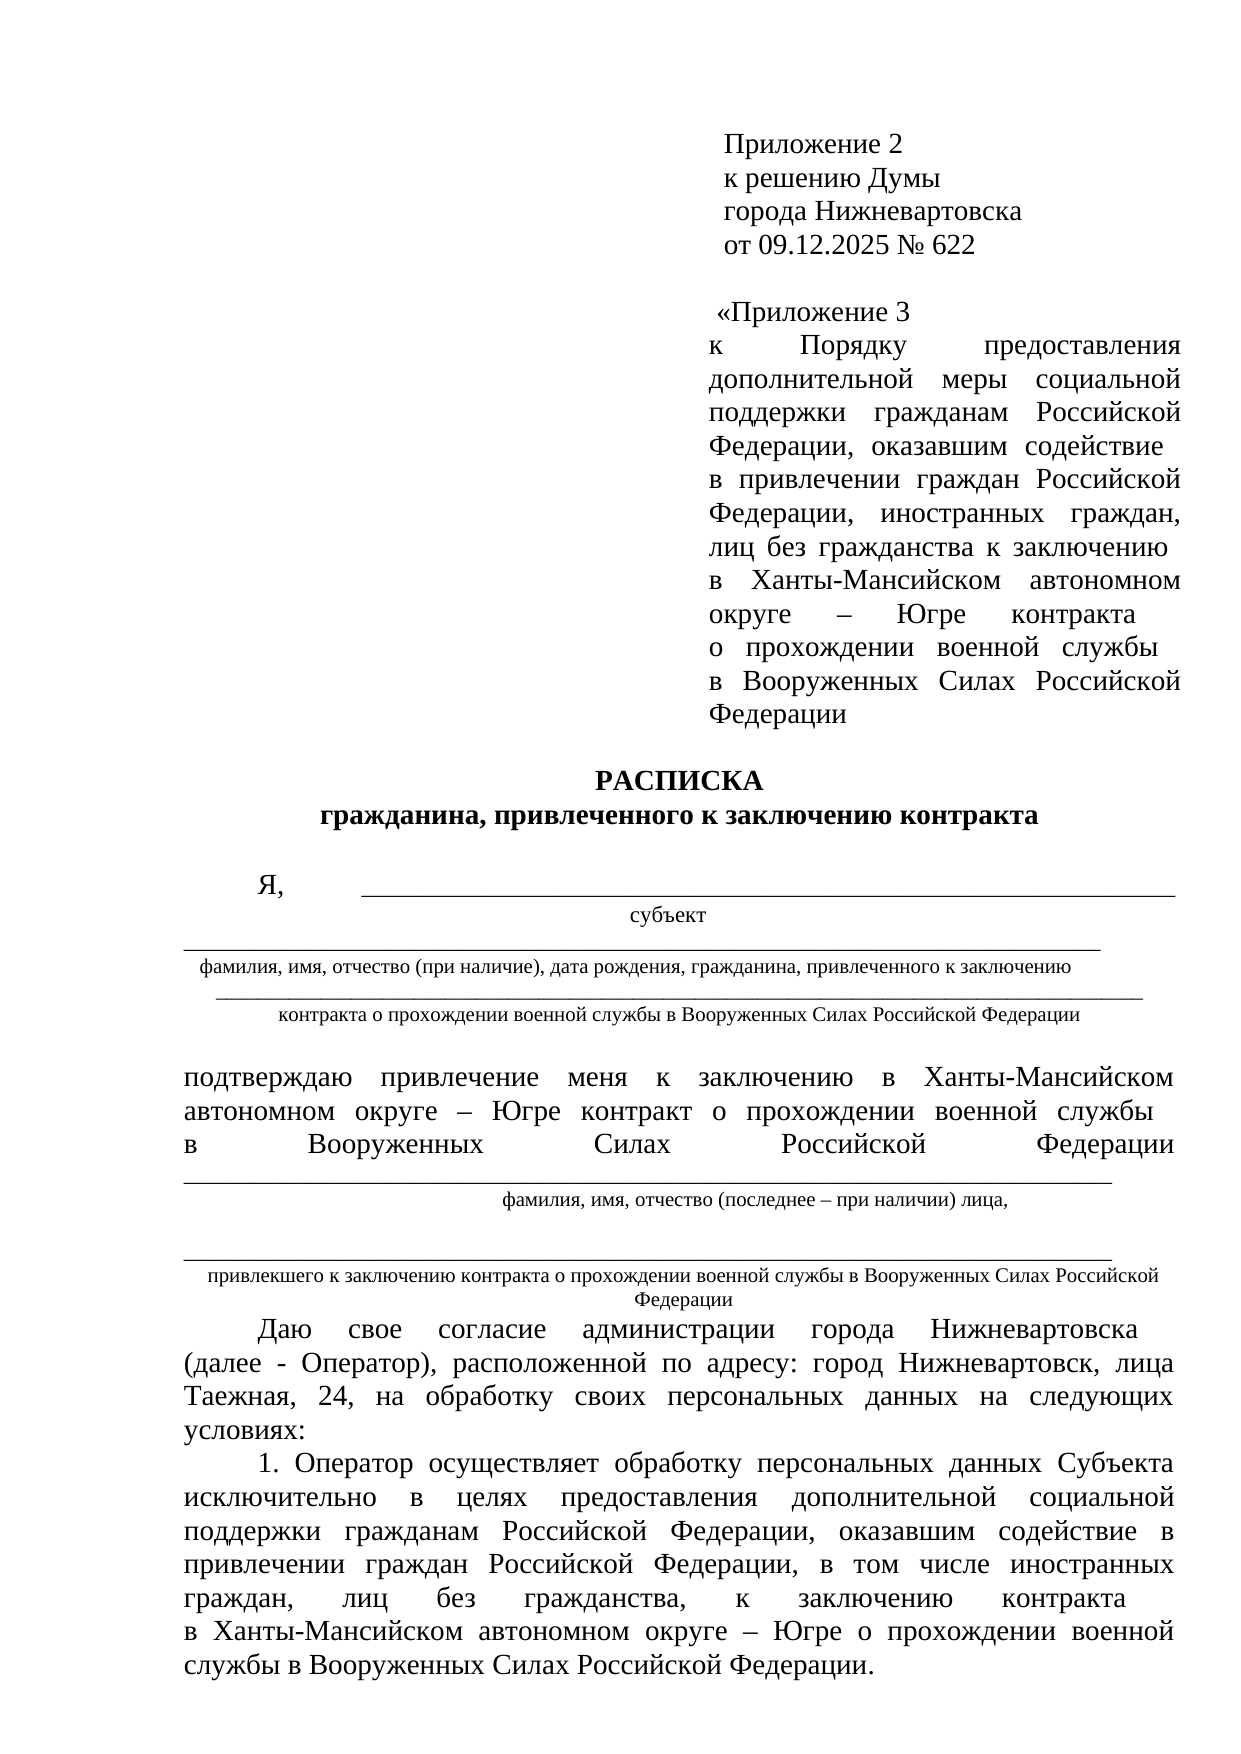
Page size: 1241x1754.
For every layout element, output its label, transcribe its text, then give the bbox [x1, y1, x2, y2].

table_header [177, 831, 1181, 1691]
text РАСПИСКА [177, 763, 1181, 797]
text к Порядку предоставления дополнительной меры социальной поддержки гражданам Российской Федерации, оказавшим содействие в привлечении граждан Российской Федерации, иностранных граждан, лиц без гражданства к заключению в Ханты-Мансийском автономном округе – Югре контракта о прохождении военной службы в Вооруженных Силах Российской Федерации [709, 327, 1181, 730]
text гражданина, привлеченного к заключению контракта [177, 797, 1181, 831]
text Приложение 2 к решению Думы [723, 126, 1181, 193]
text города Нижневартовска [723, 193, 1181, 227]
text «Приложение 3 [709, 294, 1181, 327]
text от 09.12.2025 № 622 [723, 227, 1181, 260]
